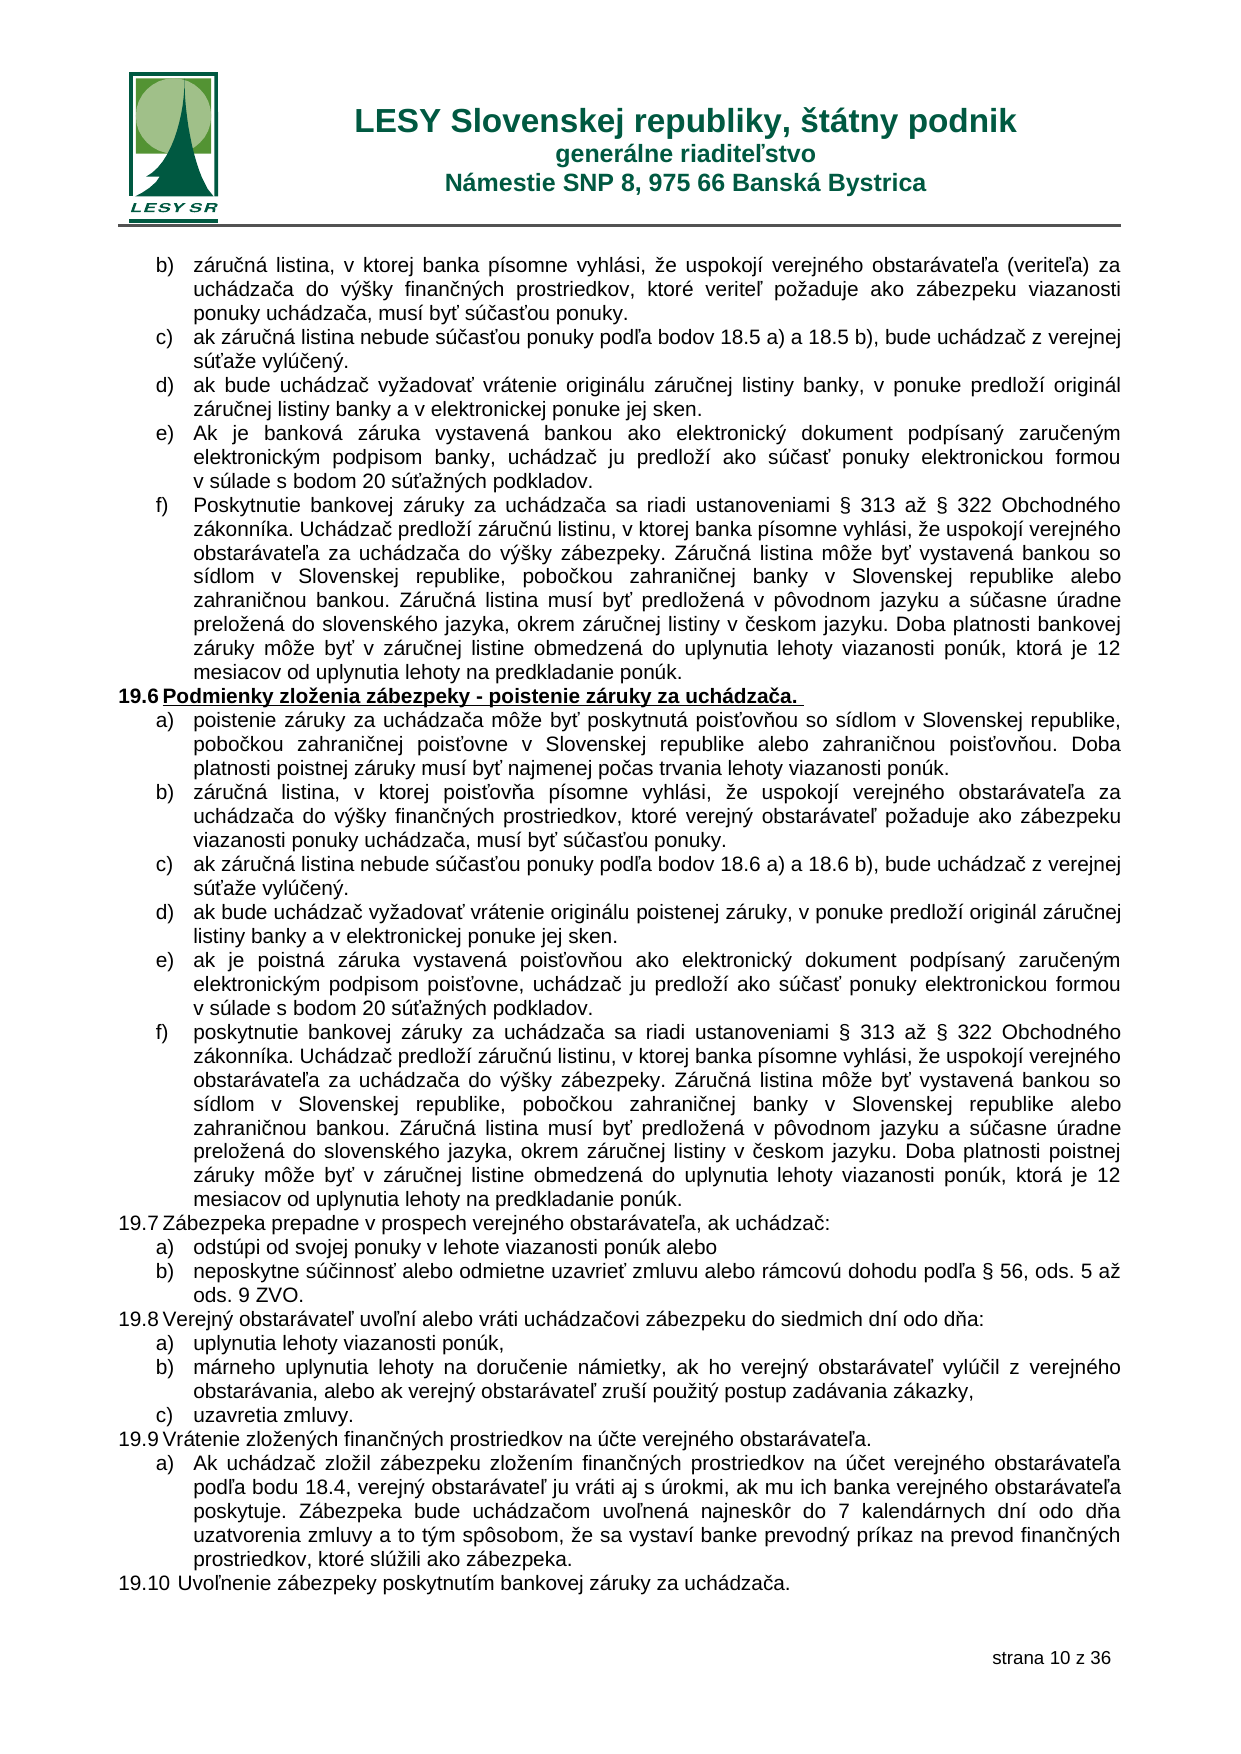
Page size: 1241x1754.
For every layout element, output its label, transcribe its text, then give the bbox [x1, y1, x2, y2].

list ak bude uchádzač vyžadovať vrátenie originálu záručnej listiny banky, v ponuke predloží originál záručnej listiny banky a v elektronickej ponuke jej sken. [156, 373, 1122, 421]
list neposkytne súčinnosť alebo odmietne uzavrieť zmluvu alebo rámcovú dohodu podľa § 56, ods. 5 až ods. 9 ZVO. [156, 1259, 1122, 1307]
list Zábezpeka prepadne v prospech verejného obstarávateľa, ak uchádzač: [118, 1211, 1122, 1235]
list márneho uplynutia lehoty na doručenie námietky, ak ho verejný obstarávateľ vylúčil z verejného obstarávania, alebo ak verejný obstarávateľ zruší použitý postup zadávania zákazky, [156, 1355, 1122, 1403]
list záručná listina, v ktorej poisťovňa písomne vyhlási, že uspokojí verejného obstarávateľa za uchádzača do výšky finančných prostriedkov, ktoré verejný obstarávateľ požaduje ako zábezpeku viazanosti ponuky uchádzača, musí byť súčasťou ponuky. [156, 780, 1122, 852]
list odstúpi od svojej ponuky v lehote viazanosti ponúk alebo [156, 1235, 1122, 1259]
list poistenie záruky za uchádzača môže byť poskytnutá poisťovňou so sídlom v Slovenskej republike, pobočkou zahraničnej poisťovne v Slovenskej republike alebo zahraničnou poisťovňou. Doba platnosti poistnej záruky musí byť najmenej počas trvania lehoty viazanosti ponúk. [156, 708, 1122, 780]
list poskytnutie bankovej záruky za uchádzača sa riadi ustanoveniami § 313 až § 322 Obchodného zákonníka. Uchádzač predloží záručnú listinu, v ktorej banka písomne vyhlási, že uspokojí verejného obstarávateľa za uchádzača do výšky zábezpeky. Záručná listina môže byť vystavená bankou so sídlom v Slovenskej republike, pobočkou zahraničnej banky v Slovenskej republike alebo zahraničnou bankou. Záručná listina musí byť predložená v pôvodnom jazyku a súčasne úradne preložená do slovenského jazyka, okrem záručnej listiny v českom jazyku. Doba platnosti poistnej záruky môže byť v záručnej listine obmedzená do uplynutia lehoty viazanosti ponúk, ktorá je 12 mesiacov od uplynutia lehoty na predkladanie ponúk. [156, 1019, 1122, 1211]
list ak bude uchádzač vyžadovať vrátenie originálu poistenej záruky, v ponuke predloží originál záručnej listiny banky a v elektronickej ponuke jej sken. [156, 900, 1122, 948]
list Poskytnutie bankovej záruky za uchádzača sa riadi ustanoveniami § 313 až § 322 Obchodného zákonníka. Uchádzač predloží záručnú listinu, v ktorej banka písomne vyhlási, že uspokojí verejného obstarávateľa za uchádzača do výšky zábezpeky. Záručná listina môže byť vystavená bankou so sídlom v Slovenskej republike, pobočkou zahraničnej banky v Slovenskej republike alebo zahraničnou bankou. Záručná listina musí byť predložená v pôvodnom jazyku a súčasne úradne preložená do slovenského jazyka, okrem záručnej listiny v českom jazyku. Doba platnosti bankovej záruky môže byť v záručnej listine obmedzená do uplynutia lehoty viazanosti ponúk, ktorá je 12 mesiacov od uplynutia lehoty na predkladanie ponúk. [156, 492, 1122, 684]
list ak záručná listina nebude súčasťou ponuky podľa bodov 18.6 a) a 18.6 b), bude uchádzač z verejnej súťaže vylúčený. [156, 852, 1122, 900]
list uzavretia zmluvy. [156, 1403, 1122, 1427]
list ak záručná listina nebude súčasťou ponuky podľa bodov 18.5 a) a 18.5 b), bude uchádzač z verejnej súťaže vylúčený. [156, 325, 1122, 373]
list uplynutia lehoty viazanosti ponúk, [156, 1331, 1122, 1355]
list Vrátenie zložených finančných prostriedkov na účte verejného obstarávateľa. [118, 1427, 1122, 1451]
list Verejný obstarávateľ uvoľní alebo vráti uchádzačovi zábezpeku do siedmich dní odo dňa: [118, 1307, 1122, 1331]
list ak je poistná záruka vystavená poisťovňou ako elektronický dokument podpísaný zaručeným elektronickým podpisom poisťovne, uchádzač ju predloží ako súčasť ponuky elektronickou formou v súlade s bodom 20 súťažných podkladov. [156, 948, 1122, 1019]
list záručná listina, v ktorej banka písomne vyhlási, že uspokojí verejného obstarávateľa (veriteľa) za uchádzača do výšky finančných prostriedkov, ktoré veriteľ požaduje ako zábezpeku viazanosti ponuky uchádzača, musí byť súčasťou ponuky. [156, 253, 1122, 325]
list Ak uchádzač zložil zábezpeku zložením finančných prostriedkov na účet verejného obstarávateľa podľa bodu 18.4, verejný obstarávateľ ju vráti aj s úrokmi, ak mu ich banka verejného obstarávateľa poskytuje. Zábezpeka bude uchádzačom uvoľnená najneskôr do 7 kalendárnych dní odo dňa uzatvorenia zmluvy a to tým spôsobom, že sa vystaví banke prevodný príkaz na prevod finančných prostriedkov, ktoré slúžili ako zábezpeka. [156, 1451, 1122, 1571]
list Uvoľnenie zábezpeky poskytnutím bankovej záruky za uchádzača. [118, 1571, 1122, 1594]
list Ak je banková záruka vystavená bankou ako elektronický dokument podpísaný zaručeným elektronickým podpisom banky, uchádzač ju predloží ako súčasť ponuky elektronickou formou v súlade s bodom 20 súťažných podkladov. [156, 421, 1122, 492]
list Podmienky zloženia zábezpeky - poistenie záruky za uchádzača. [118, 684, 1122, 708]
